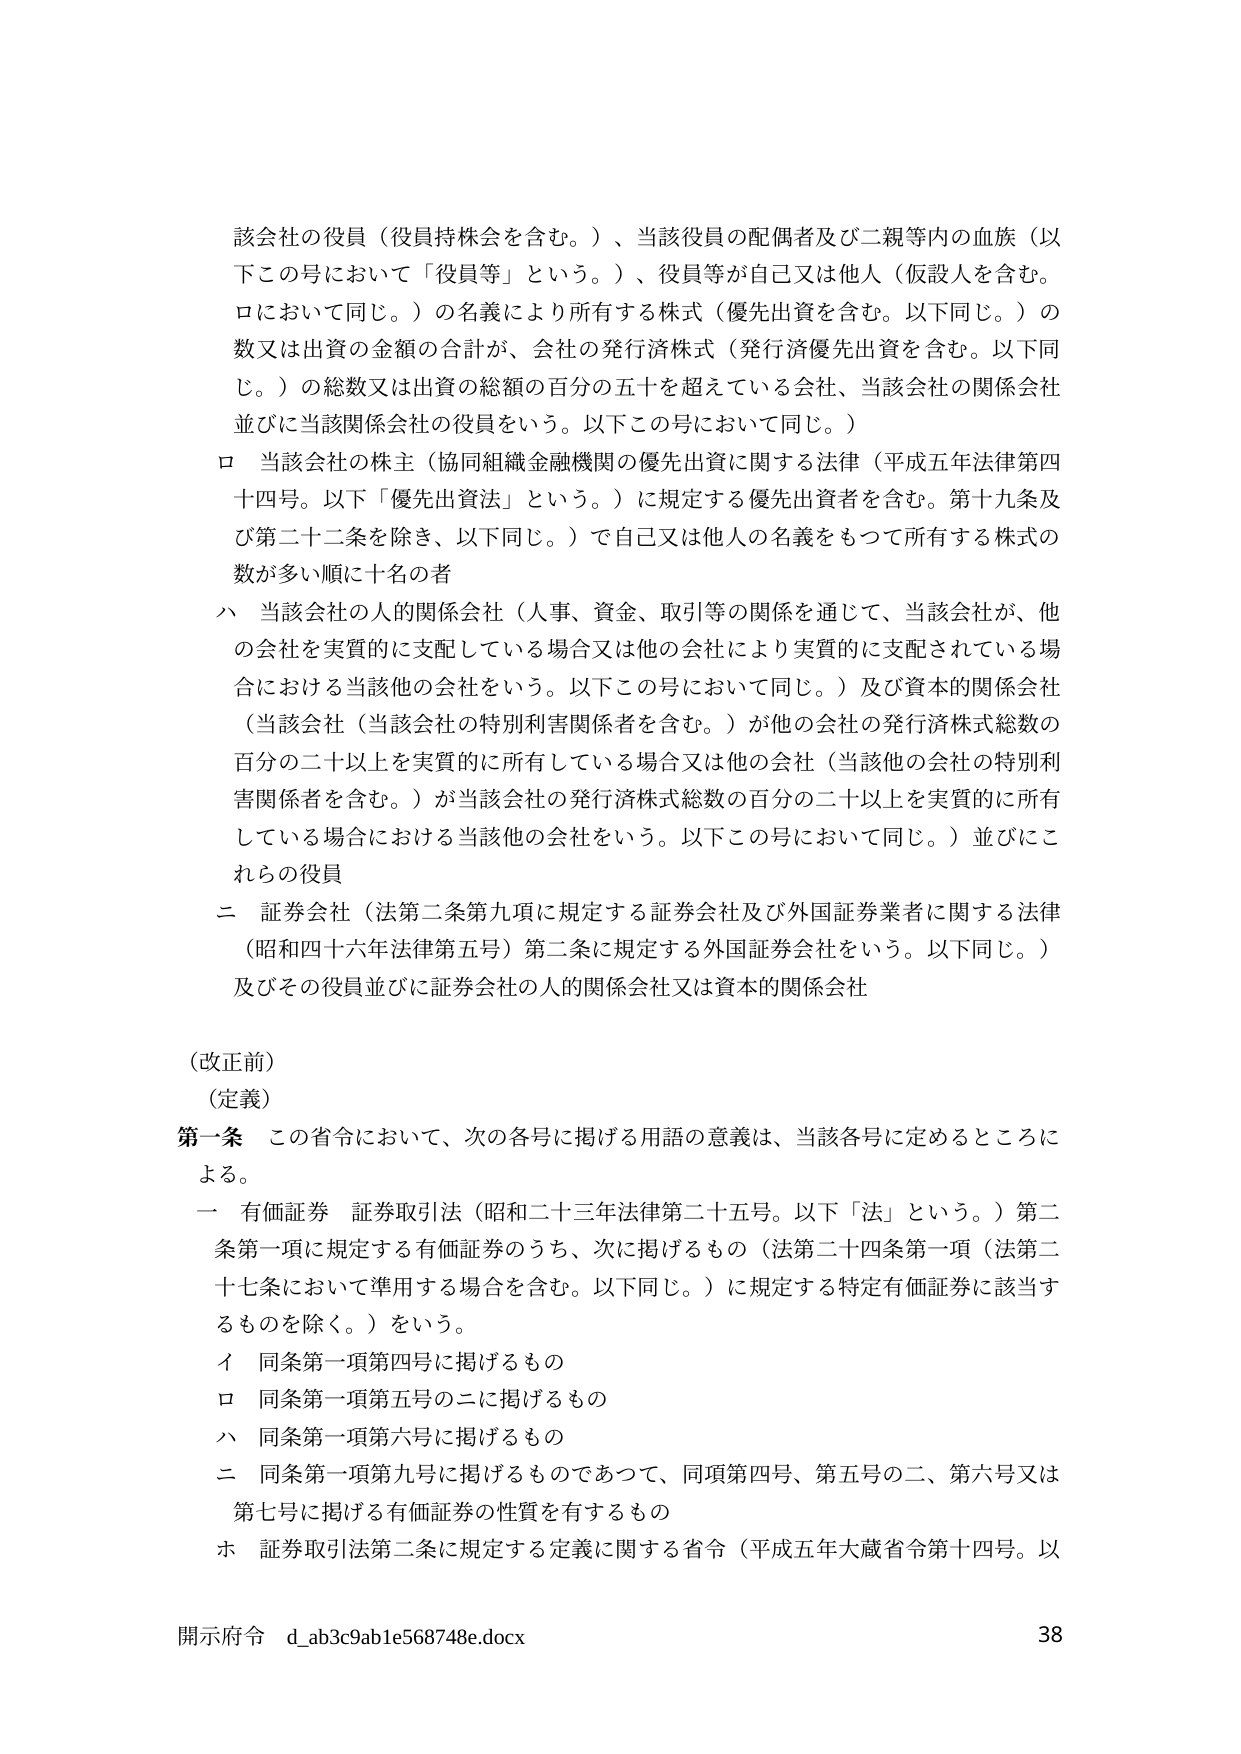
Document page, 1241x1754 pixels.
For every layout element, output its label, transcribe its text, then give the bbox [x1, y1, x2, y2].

text ロ 当該会社の株主（協同組織金融機関の優先出資に関する法律（平成五年法律第四十四号。以下「優先出資法」という。）に規定する優先出資者を含む。第十九条及び第二十二条を除き、以下同じ。）で自己又は他人の名義をもつて所有する株式の数が多い順に十名の者 [215, 442, 1063, 592]
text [215, 1529, 1063, 1567]
text ハ 同条第一項第六号に掲げるもの [215, 1417, 1063, 1454]
text イ 同条第一項第四号に掲げるもの [215, 1342, 1063, 1379]
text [215, 217, 1063, 442]
text 一 有価証券 証券取引法（昭和二十三年法律第二十五号。以下「法」という。）第二条第一項に規定する有価証券のうち、次に掲げるもの（法第二十四条第一項（法第二十七条において準用する場合を含む。以下同じ。）に規定する特定有価証券に該当するものを除く。）をいう。 [196, 1192, 1063, 1342]
text ニ 証券会社（法第二条第九項に規定する証券会社及び外国証券業者に関する法律（昭和四十六年法律第五号）第二条に規定する外国証券会社をいう。以下同じ。）及びその役員並びに証券会社の人的関係会社又は資本的関係会社 [215, 892, 1063, 1004]
text 第一条 この省令において、次の各号に掲げる用語の意義は、当該各号に定めるところによる。 [177, 1117, 1063, 1192]
text ハ 当該会社の人的関係会社（人事、資金、取引等の関係を通じて、当該会社が、他の会社を実質的に支配している場合又は他の会社により実質的に支配されている場合における当該他の会社をいう。以下この号において同じ。）及び資本的関係会社（当該会社（当該会社の特別利害関係者を含む。）が他の会社の発行済株式総数の百分の二十以上を実質的に所有している場合又は他の会社（当該他の会社の特別利害関係者を含む。）が当該会社の発行済株式総数の百分の二十以上を実質的に所有している場合における当該他の会社をいう。以下この号において同じ。）並びにこれらの役員 [215, 592, 1063, 892]
text （改正前） [177, 1042, 1063, 1079]
text ニ 同条第一項第九号に掲げるものであつて、同項第四号、第五号の二、第六号又は第七号に掲げる有価証券の性質を有するもの [215, 1454, 1063, 1529]
text （定義） [196, 1079, 1063, 1117]
text ロ 同条第一項第五号のニに掲げるもの [215, 1379, 1063, 1417]
